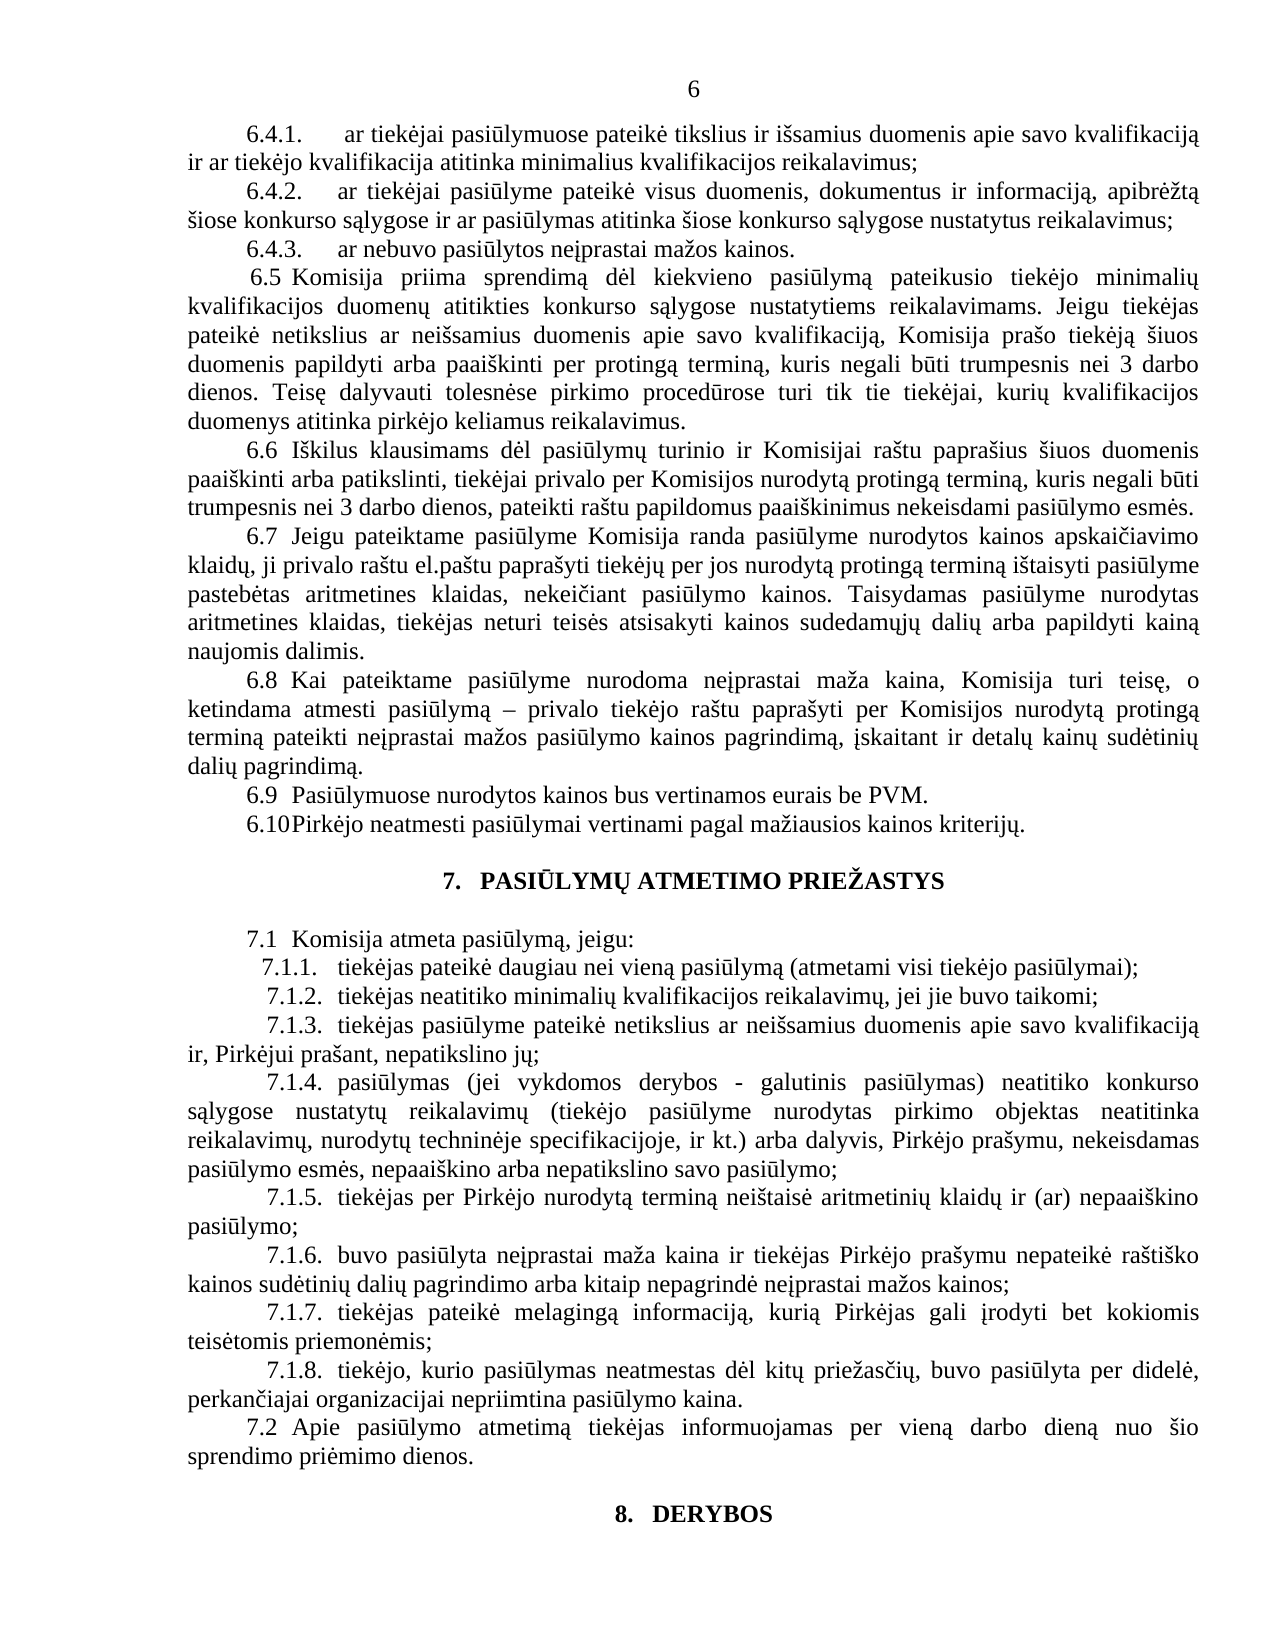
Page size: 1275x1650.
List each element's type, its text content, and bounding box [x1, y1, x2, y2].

list Derybos [187, 1499, 1200, 1527]
list Iškilus klausimams dėl pasiūlymų turinio ir Komisijai raštu paprašius šiuos duomenis paaiškinti arba patikslinti, tiekėjai privalo per Komisijos nurodytą protingą terminą, kuris negali būti trumpesnis nei 3 darbo dienos, pateikti raštu papildomus paaiškinimus nekeisdami pasiūlymo esmės. [187, 435, 1200, 521]
list ar tiekėjai pasiūlymuose pateikė tikslius ir išsamius duomenis apie savo kvalifikaciją ir ar tiekėjo kvalifikacija atitinka minimalius kvalifikacijos reikalavimus; [187, 119, 1200, 176]
list Apie pasiūlymo atmetimą tiekėjas informuojamas per vieną darbo dieną nuo šio sprendimo priėmimo dienos. [187, 1412, 1200, 1470]
list tiekėjo, kurio pasiūlymas neatmestas dėl kitų priežasčių, buvo pasiūlyta per didelė, perkančiajai organizacijai nepriimtina pasiūlymo kaina. [187, 1355, 1200, 1412]
list pasiūlymas (jei vykdomos derybos - galutinis pasiūlymas) neatitiko konkurso sąlygose nustatytų reikalavimų (tiekėjo pasiūlyme nurodytas pirkimo objektas neatitinka reikalavimų, nurodytų techninėje specifikacijoje, ir kt.) arba dalyvis, Pirkėjo prašymu, nekeisdamas pasiūlymo esmės, nepaaiškino arba nepatikslino savo pasiūlymo; [187, 1067, 1200, 1182]
list ar tiekėjai pasiūlyme pateikė visus duomenis, dokumentus ir informaciją, apibrėžtą šiose konkurso sąlygose ir ar pasiūlymas atitinka šiose konkurso sąlygose nustatytus reikalavimus; [187, 176, 1200, 234]
list ar nebuvo pasiūlytos neįprastai mažos kainos. [187, 234, 1200, 262]
list Komisija atmeta pasiūlymą, jeigu: [187, 924, 1200, 952]
list Jeigu pateiktame pasiūlyme Komisija randa pasiūlyme nurodytos kainos apskaičiavimo klaidų, ji privalo raštu el.paštu paprašyti tiekėjų per jos nurodytą protingą terminą ištaisyti pasiūlyme pastebėtas aritmetines klaidas, nekeičiant pasiūlymo kainos. Taisydamas pasiūlyme nurodytas aritmetines klaidas, tiekėjas neturi teisės atsisakyti kainos sudedamųjų dalių arba papildyti kainą naujomis dalimis. [187, 521, 1200, 665]
list Pasiūlymuose nurodytos kainos bus vertinamos eurais be PVM. [187, 780, 1200, 809]
list PASIŪLYMŲ ATMETIMO PRIEŽASTYS [187, 866, 1200, 895]
list tiekėjas pasiūlyme pateikė netikslius ar neišsamius duomenis apie savo kvalifikaciją ir, Pirkėjui prašant, nepatikslino jų; [187, 1010, 1200, 1067]
list Komisija priima sprendimą dėl kiekvieno pasiūlymą pateikusio tiekėjo minimalių kvalifikacijos duomenų atitikties konkurso sąlygose nustatytiems reikalavimams. Jeigu tiekėjas pateikė netikslius ar neišsamius duomenis apie savo kvalifikaciją, Komisija prašo tiekėją šiuos duomenis papildyti arba paaiškinti per protingą terminą, kuris negali būti trumpesnis nei 3 darbo dienos. Teisę dalyvauti tolesnėse pirkimo procedūrose turi tik tie tiekėjai, kurių kvalifikacijos duomenys atitinka pirkėjo keliamus reikalavimus. [187, 262, 1200, 435]
list tiekėjas pateikė melagingą informaciją, kurią Pirkėjas gali įrodyti bet kokiomis teisėtomis priemonėmis; [187, 1297, 1200, 1355]
list tiekėjas pateikė daugiau nei vieną pasiūlymą (atmetami visi tiekėjo pasiūlymai); [261, 952, 1200, 981]
list tiekėjas neatitiko minimalių kvalifikacijos reikalavimų, jei jie buvo taikomi; [187, 981, 1200, 1010]
list tiekėjas per Pirkėjo nurodytą terminą neištaisė aritmetinių klaidų ir (ar) nepaaiškino pasiūlymo; [187, 1182, 1200, 1240]
list Pirkėjo neatmesti pasiūlymai vertinami pagal mažiausios kainos kriterijų. [187, 809, 1200, 837]
list Kai pateiktame pasiūlyme nurodoma neįprastai maža kaina, Komisija turi teisę, o ketindama atmesti pasiūlymą – privalo tiekėjo raštu paprašyti per Komisijos nurodytą protingą terminą pateikti neįprastai mažos pasiūlymo kainos pagrindimą, įskaitant ir detalų kainų sudėtinių dalių pagrindimą. [187, 665, 1200, 780]
list buvo pasiūlyta neįprastai maža kaina ir tiekėjas Pirkėjo prašymu nepateikė raštiško kainos sudėtinių dalių pagrindimo arba kitaip nepagrindė neįprastai mažos kainos; [187, 1240, 1200, 1297]
